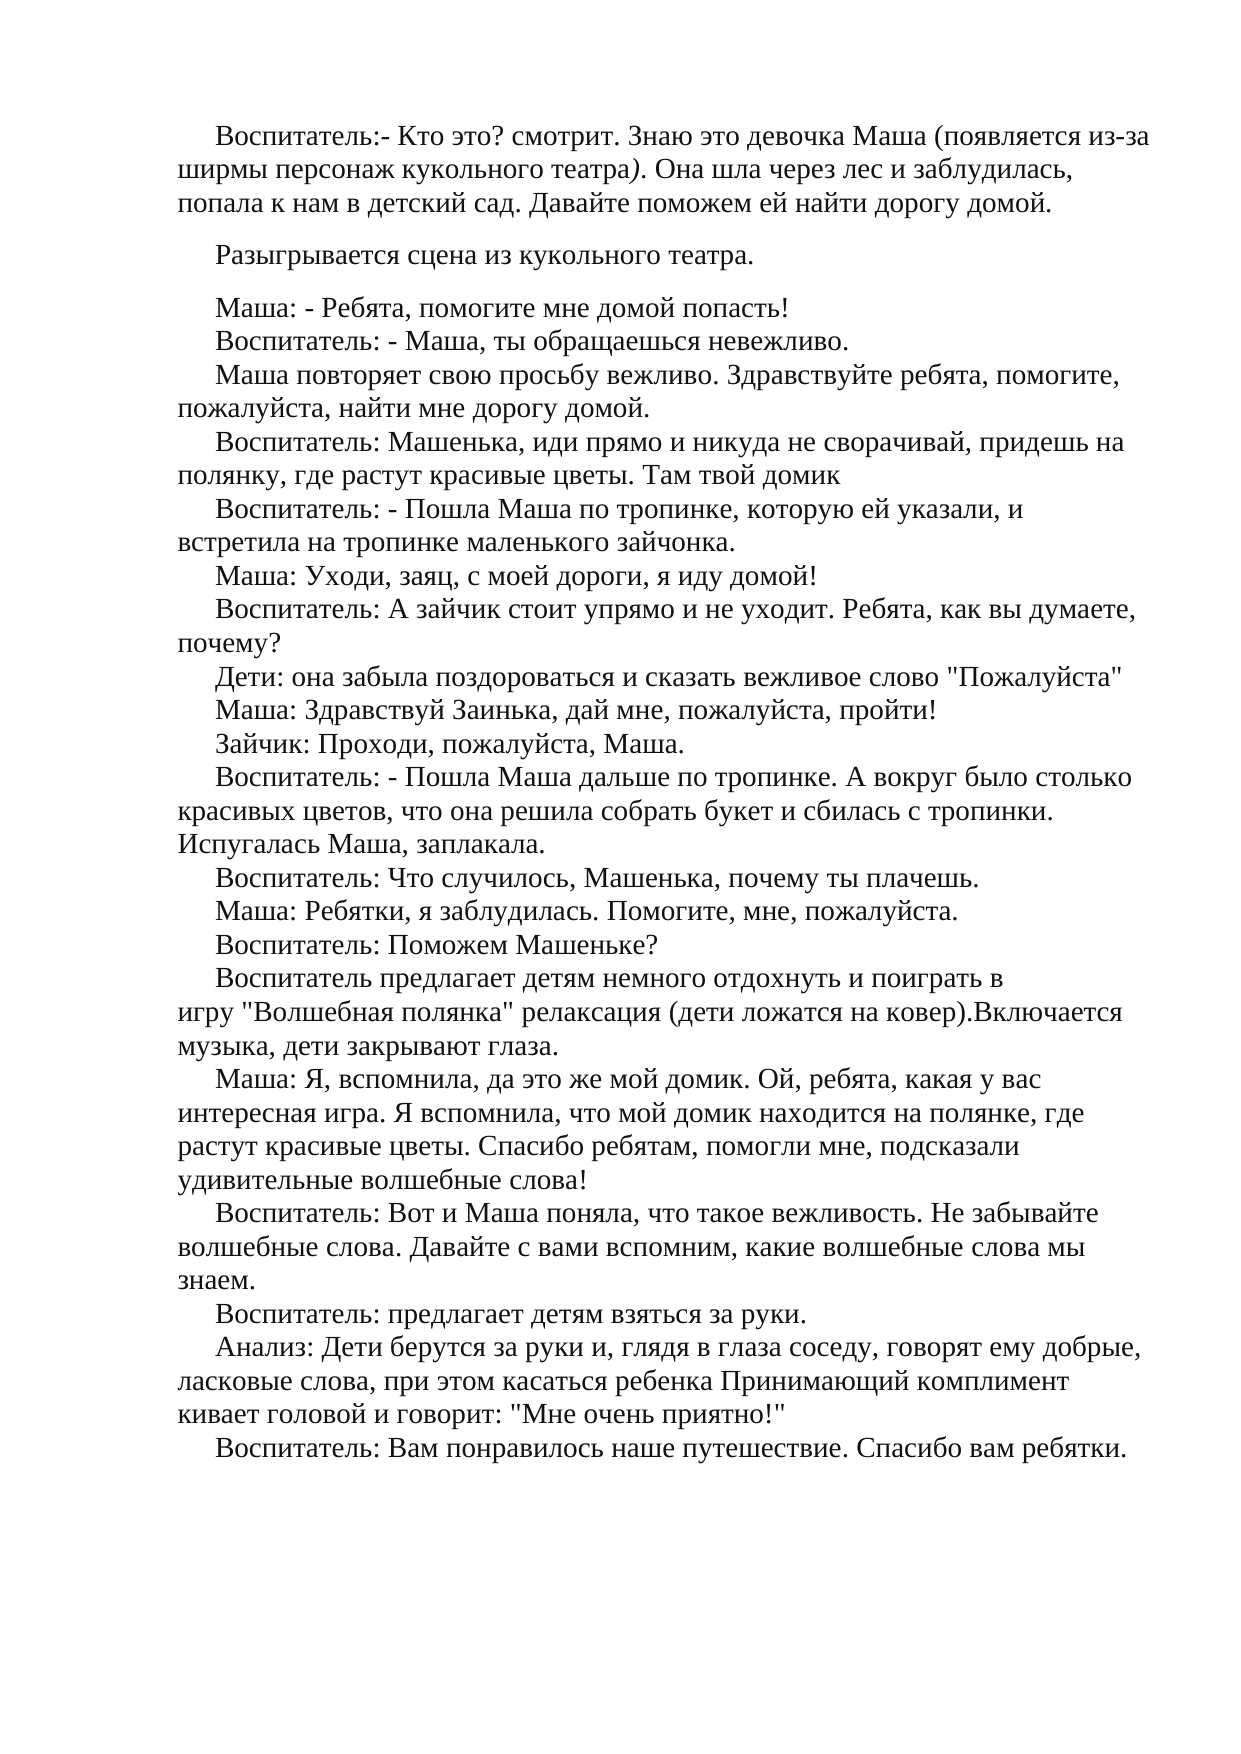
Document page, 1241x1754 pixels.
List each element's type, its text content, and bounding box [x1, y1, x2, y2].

text Маша: Уходи, заяц, с моей дороги, я иду домой! [177, 558, 1152, 592]
text Воспитатель: Вот и Маша поняла, что такое вежливость. Не забывайте волшебные слова. Давайте с вами вспомним, какие волшебные слова мы знаем. [177, 1195, 1152, 1296]
text Маша: Ребятки, я заблудилась. Помогите, мне, пожалуйста. [177, 893, 1152, 927]
text Воспитатель: Машенька, иди прямо и никуда не сворачивай, придешь на полянку, где растут красивые цветы. Там твой домик [177, 424, 1152, 491]
text Воспитатель: Что случилось, Машенька, почему ты плачешь. [177, 860, 1152, 893]
text Воспитатель: Вам понравилось наше путешествие. Спасибо вам ребятки. [177, 1430, 1152, 1464]
text Воспитатель: - Маша, ты обращаешься невежливо. [177, 323, 1152, 357]
text Воспитатель: - Пошла Маша по тропинке, которую ей указали, и встретила на тропинке маленького зайчонка. [177, 491, 1152, 558]
text Маша повторяет свою просьбу вежливо. Здравствуйте ребята, помогите, пожалуйста, найти мне дорогу домой. [177, 357, 1152, 424]
text Воспитатель:- Кто это? смотрит. Знаю это девочка Маша (появляется из-за ширмы персонаж кукольного театра). Она шла через лес и заблудилась, попала к нам в детский сад. Давайте поможем ей найти дорогу домой. [177, 118, 1152, 219]
text Воспитатель предлагает детям немного отдохнуть и поиграть в игру "Волшебная полянка" релаксация (дети ложатся на ковер).Включается музыка, дети закрывают глаза. [177, 961, 1152, 1061]
text Дети: она забыла поздороваться и сказать вежливое слово "Пожалуйста" [177, 659, 1152, 692]
text Маша: - Ребята, помогите мне домой попасть! [177, 290, 1152, 323]
text Воспитатель: Поможем Машеньке? [177, 927, 1152, 961]
text Воспитатель: - Пошла Маша дальше по тропинке. А вокруг было столько красивых цветов, что она решила собрать букет и сбилась с тропинки. Испугалась Маша, заплакала. [177, 759, 1152, 860]
text Маша: Здравствуй Заинька, дай мне, пожалуйста, пройти! [177, 692, 1152, 726]
text Зайчик: Проходи, пожалуйста, Маша. [177, 726, 1152, 759]
text Воспитатель: А зайчик стоит упрямо и не уходит. Ребята, как вы думаете, почему? [177, 592, 1152, 659]
text Анализ: Дети берутся за руки и, глядя в глаза соседу, говорят ему добрые, ласковые слова, при этом касаться ребенка Принимающий комплимент кивает головой и говорит: "Мне очень приятно!" [177, 1329, 1152, 1430]
text Воспитатель: предлагает детям взяться за руки. [177, 1296, 1152, 1329]
text Разыгрывается сцена из кукольного театра. [177, 237, 1152, 271]
text Маша: Я, вспомнила, да это же мой домик. Ой, ребята, какая у вас интересная игра. Я вспомнила, что мой домик находится на полянке, где растут красивые цветы. Спасибо ребятам, помогли мне, подсказали удивительные волшебные слова! [177, 1061, 1152, 1195]
